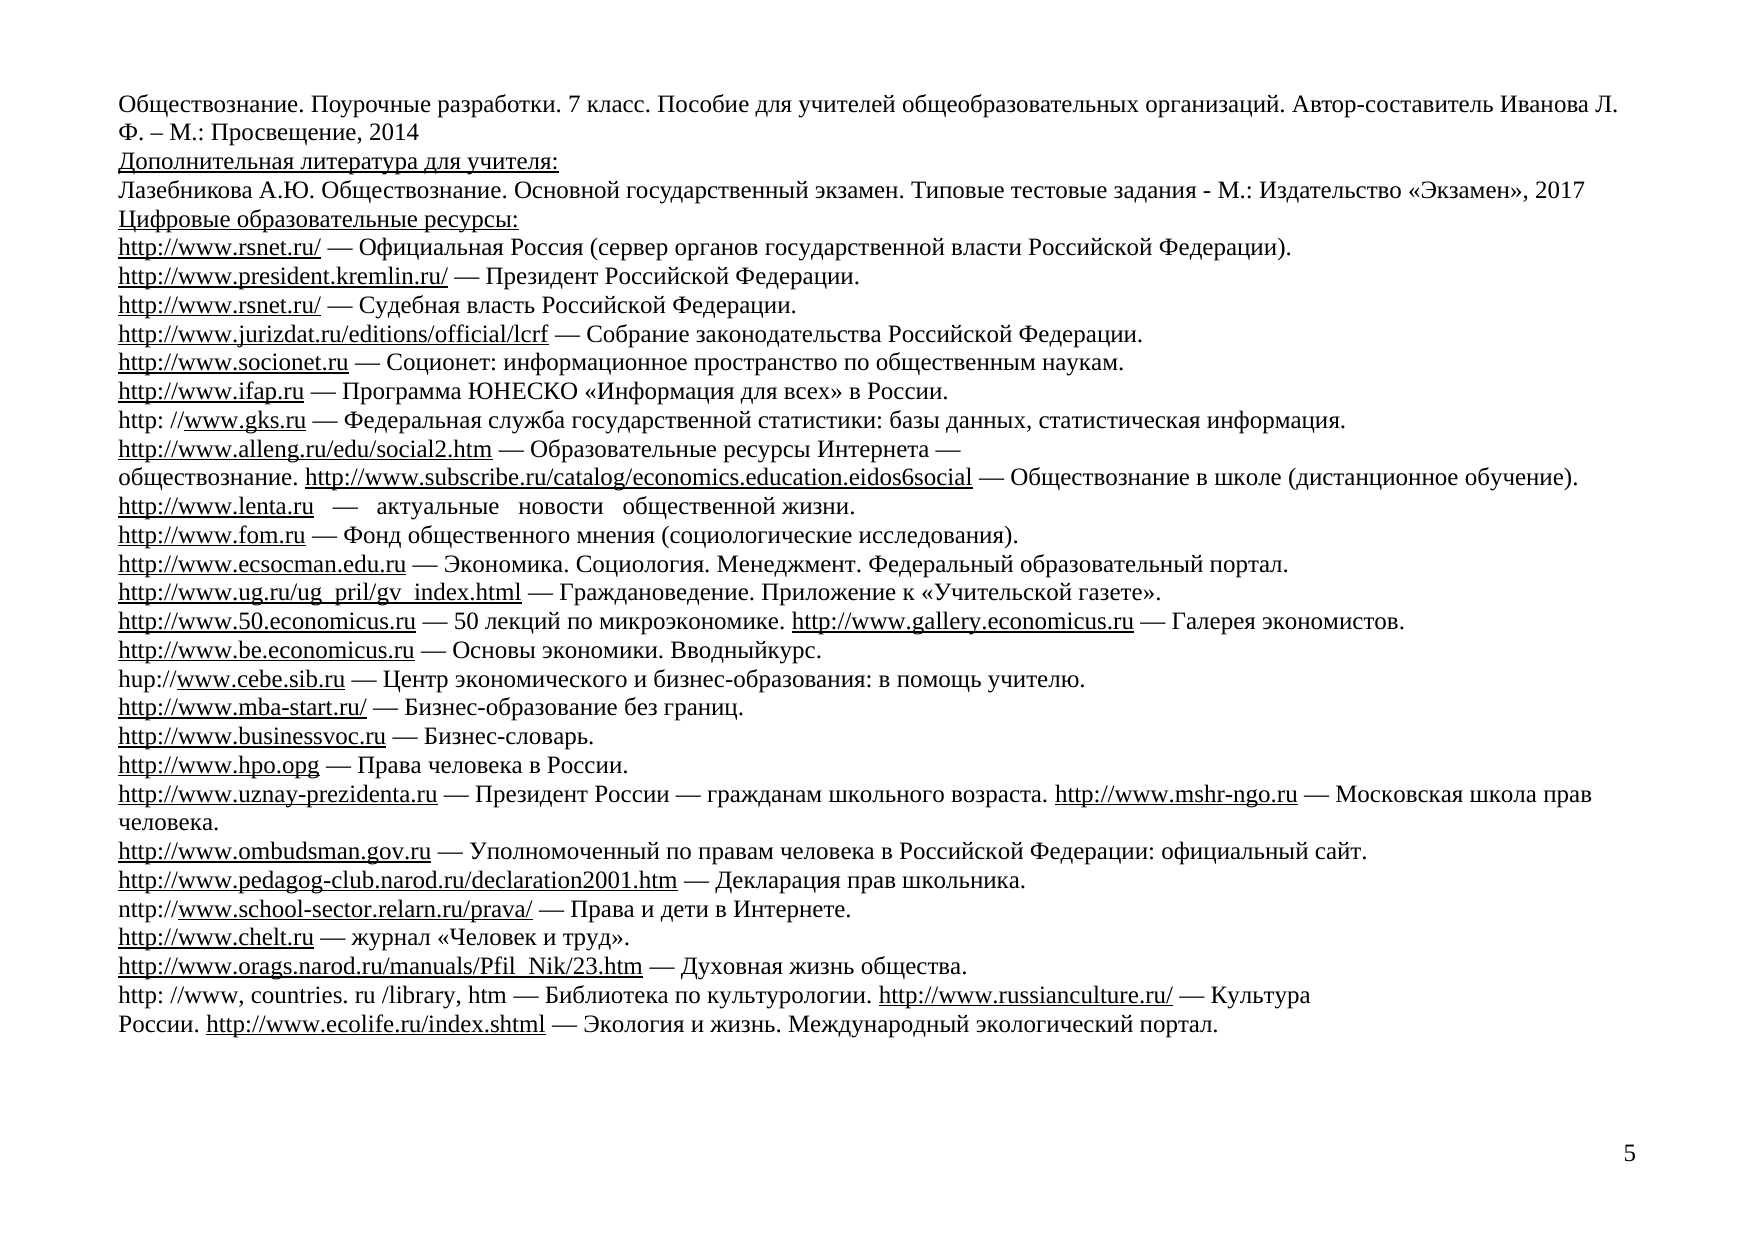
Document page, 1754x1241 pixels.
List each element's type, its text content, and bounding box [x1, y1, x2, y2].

text Цифровые образовательные ресурсы: [118, 204, 1636, 232]
text http://www.uznay-prezidenta.ru — Президент России — гражданам школьного возраста. http://www.mshr-ngo.ru — Московская школа прав человека. [118, 779, 1636, 836]
text http://www.ug.ru/ug_pril/gv_index.html — Граждановедение. Приложение к «Учительской газете». [118, 577, 1636, 606]
text http://www.president.kremlin.ru/ — Президент Российской Федерации. [118, 261, 1636, 290]
text http://www.rsnet.ru/ — Судебная власть Российской Федерации. [118, 290, 1636, 319]
text http://www.50.economicus.ru — 50 лекций по микроэкономике. http://www.gallery.economicus.ru — Галерея экономистов. [118, 606, 1636, 635]
text http://www.alleng.ru/edu/social2.htm — Образовательные ресурсы Интернета — обществознание. http://www.subscribe.ru/catalog/economics.education.eidos6social — Обществознание в школе (дистанционное обучение). [118, 434, 1636, 491]
text http://www.rsnet.ru/ — Официальная Россия (сервер органов государственной власти Российской Федерации). [118, 232, 1636, 261]
text http://www.ombudsman.gov.ru — Уполномоченный по правам человека в Российской Федерации: официальный сайт. [118, 836, 1636, 865]
text http://www.fom.ru — Фонд общественного мнения (социологические исследования). [118, 520, 1636, 549]
text http://www.pedagog-club.narod.ru/declaration2001.htm — Декларация прав школьника. [118, 865, 1636, 894]
text http://www.businessvoc.ru — Бизнес-словарь. [118, 721, 1636, 750]
text http://www.hpo.opg — Права человека в России. [118, 750, 1636, 779]
text http://www.orags.narod.ru/manuals/Pfil_Nik/23.htm — Духовная жизнь общества. [118, 951, 1636, 980]
text http://www.ecsocman.edu.ru — Экономика. Социология. Менеджмент. Федеральный образовательный портал. [118, 549, 1636, 577]
text http://www.lenta.ru — актуальные новости общественной жизни. [118, 491, 1636, 520]
text http://www.mba-start.ru/ — Бизнес-образование без границ. [118, 692, 1636, 721]
text http://www.be.economicus.ru — Основы экономики. Вводныйкурс. [118, 635, 1636, 664]
text nttp://www.school-sector.relarn.ru/prava/ — Права и дети в Интернете. [118, 894, 1636, 922]
text Дополнительная литература для учителя: Лазебникова А.Ю. Обществознание. Основной государственный экзамен. Типовые тестовые задания - М.: Издательство «Экзамен», 2017 [118, 146, 1636, 204]
text hup://www.cebe.sib.ru — Центр экономического и бизнес-образования: в помощь учителю. [118, 664, 1636, 692]
text http: //www.gks.ru — Федеральная служба государственной статистики: базы данных, статистическая информация. [118, 405, 1636, 434]
text http://www.ifap.ru — Программа ЮНЕСКО «Информация для всех» в России. [118, 376, 1636, 405]
text http://www.chelt.ru — журнал «Человек и труд». [118, 922, 1636, 951]
text http: //www, countries. ru /library, htm — Библиотека по культурологии. http://www.russianculture.ru/ — Культура России. http://www.ecolife.ru/index.shtml — Экология и жизнь. Международный экологический портал. [118, 980, 1636, 1037]
text Обществознание. Поурочные разработки. 7 класс. Пособие для учителей общеобразовательных организаций. Автор-составитель Иванова Л. Ф. – М.: Просвещение, 2014 [118, 89, 1636, 146]
text http://www.jurizdat.ru/editions/official/lcrf — Собрание законодательства Российской Федерации. [118, 319, 1636, 347]
text http://www.socionet.ru — Соционет: информационное пространство по общественным наукам. [118, 347, 1636, 376]
